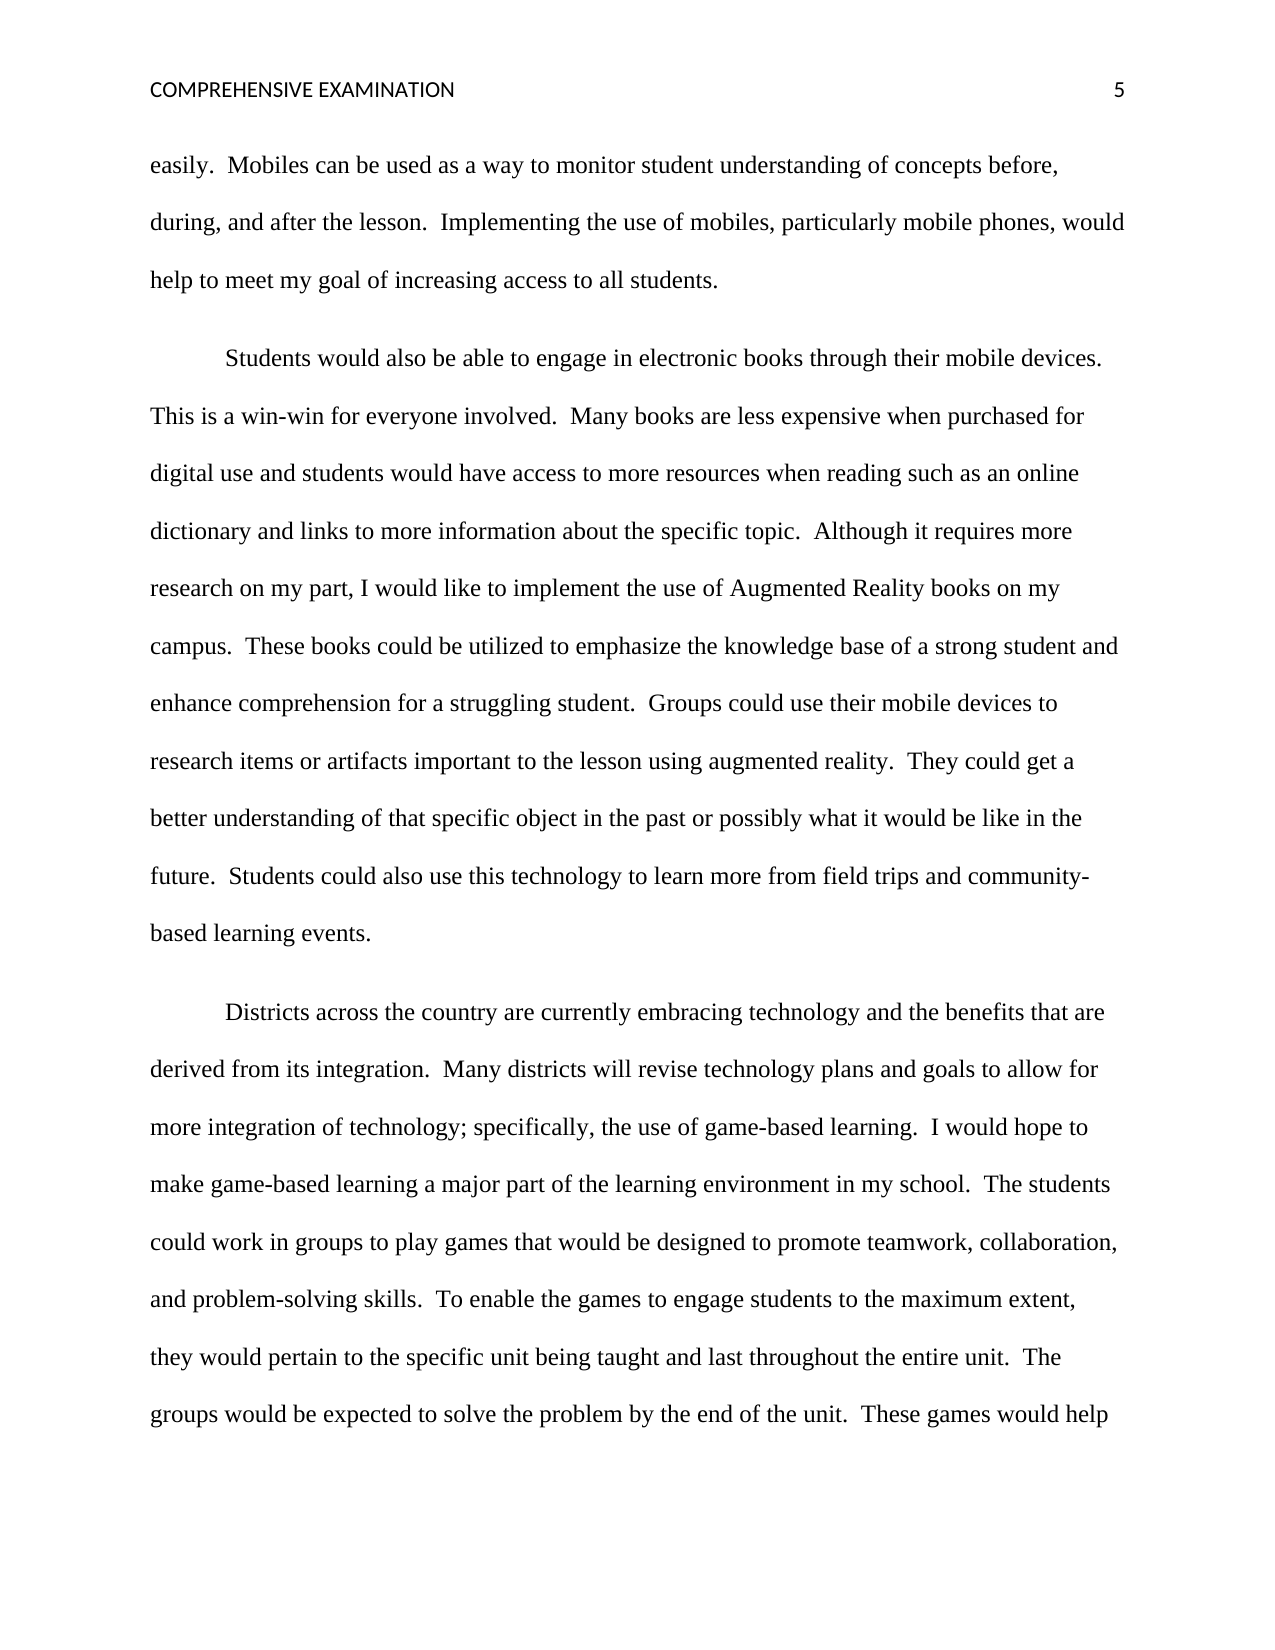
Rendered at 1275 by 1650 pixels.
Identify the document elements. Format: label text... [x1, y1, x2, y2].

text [150, 997, 1125, 1428]
text Students would also be able to engage in electronic books through their mobile devices. This is a win-win for everyone involved. Many books are less expensive when purchased for digital use and students would have access to more resources when reading such as an online dictionary and links to more information about the specific topic. Although it requires more research on my part, I would like to implement the use of Augmented Reality books on my campus. These books could be utilized to emphasize the knowledge base of a strong student and enhance comprehension for a struggling student. Groups could use their mobile devices to research items or artifacts important to the lesson using augmented reality. They could get a better understanding of that specific object in the past or possibly what it would be like in the future. Students could also use this technology to learn more from field trips and community-based learning events. [150, 343, 1125, 947]
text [150, 150, 1125, 294]
